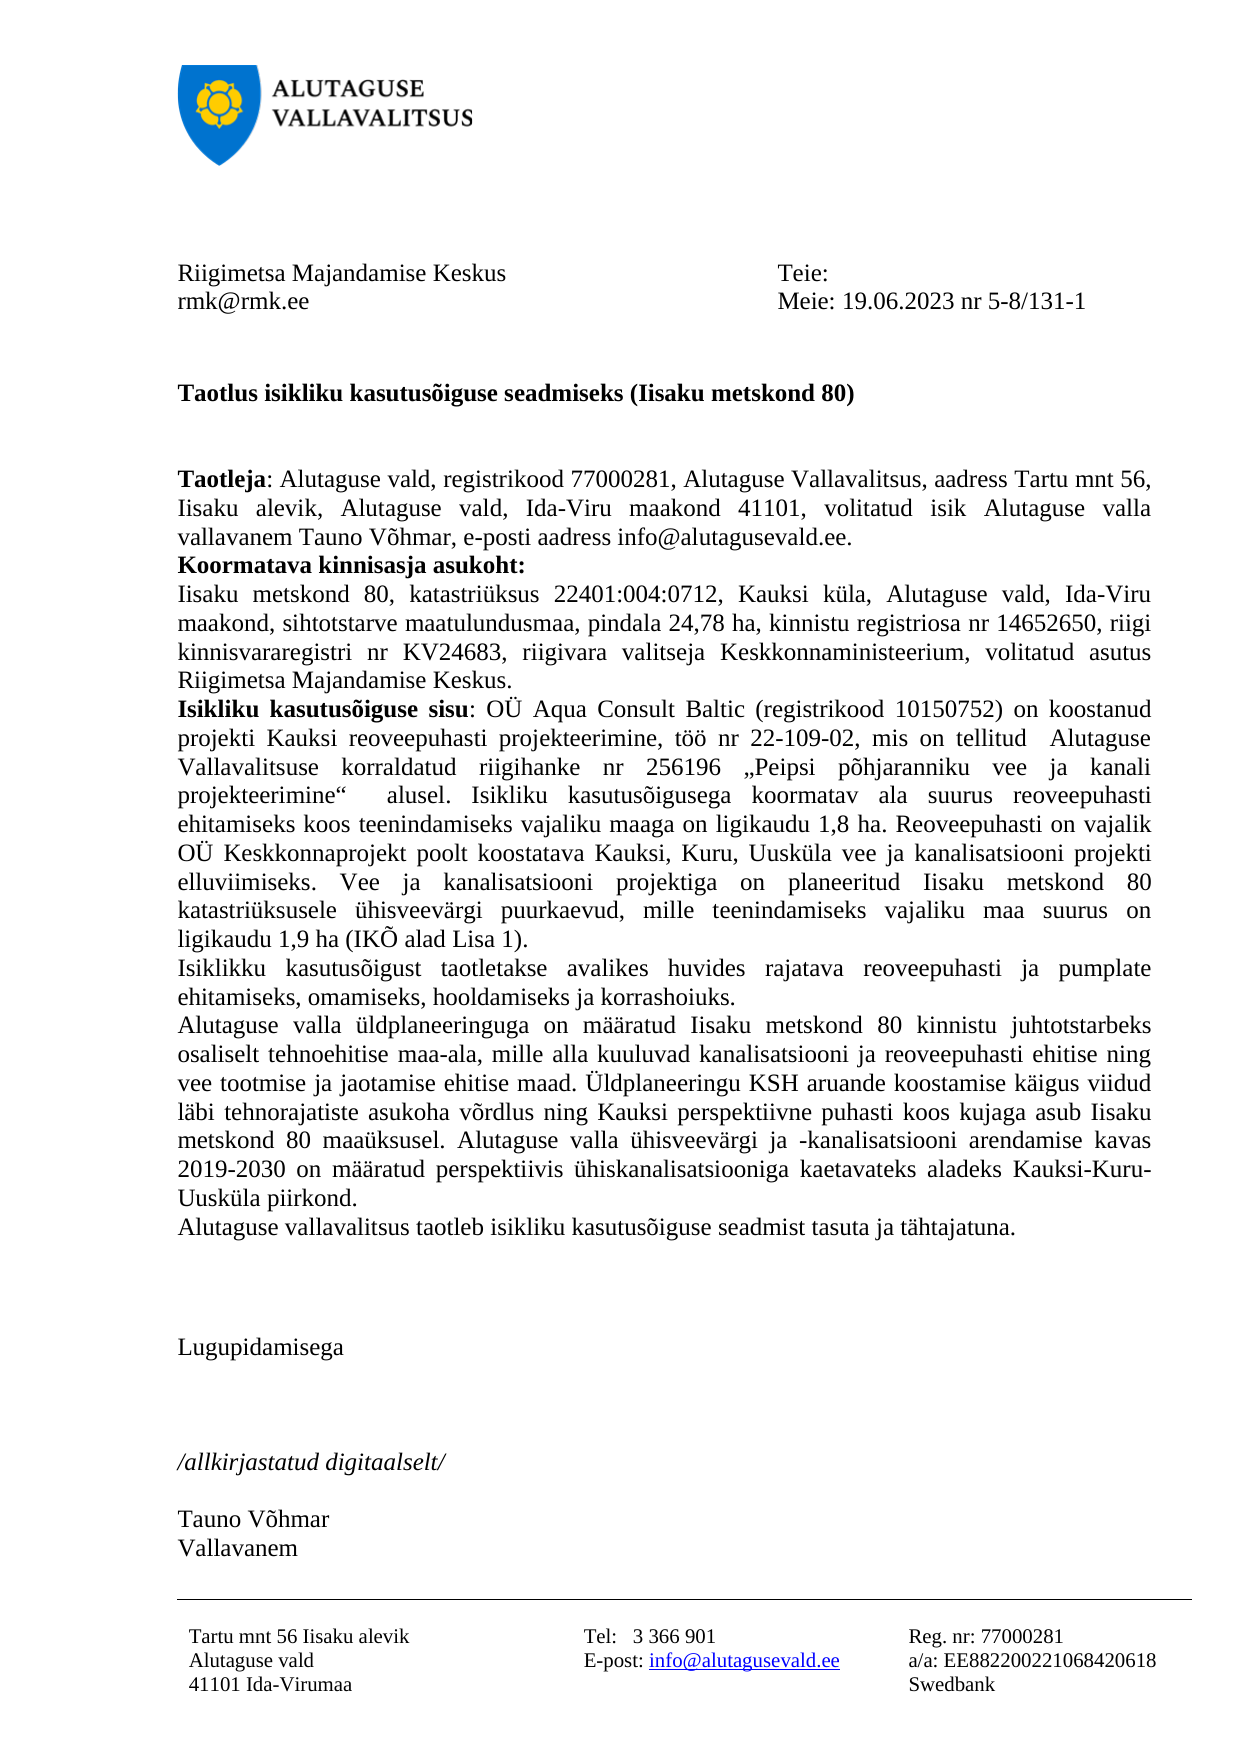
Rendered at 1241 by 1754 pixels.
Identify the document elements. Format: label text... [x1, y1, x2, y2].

text Isiklikku kasutusõigust taotletakse avalikes huvides rajatava reoveepuhasti ja pumplate ehitamiseks, omamiseks, hooldamiseks ja korrashoiuks. [177, 953, 1152, 1010]
text Isikliku kasutusõiguse sisu: OÜ Aqua Consult Baltic (registrikood 10150752) on koostanud projekti Kauksi reoveepuhasti projekteerimine, töö nr 22-109-02, mis on tellitud Alutaguse Vallavalitsuse korraldatud riigihanke nr 256196 „Peipsi põhjaranniku vee ja kanali projekteerimine“ alusel. Isikliku kasutusõigusega koormatav ala suurus reoveepuhasti ehitamiseks koos teenindamiseks vajaliku maaga on ligikaudu 1,8 ha. Reoveepuhasti on vajalik OÜ Keskkonnaprojekt poolt koostatava Kauksi, Kuru, Uusküla vee ja kanalisatsiooni projekti elluviimiseks. Vee ja kanalisatsiooni projektiga on planeeritud Iisaku metskond 80 katastriüksusele ühisveevärgi puurkaevud, mille teenindamiseks vajaliku maa suurus on ligikaudu 1,9 ha (IKÕ alad Lisa 1). [177, 694, 1152, 953]
text Riigimetsa Majandamise Keskus Teie: [177, 258, 1152, 286]
text rmk@rmk.ee Meie: 19.06.2023 nr 5-8/131-1 [177, 286, 1152, 315]
text Iisaku metskond 80, katastriüksus 22401:004:0712, Kauksi küla, Alutaguse vald, Ida-Viru maakond, sihtotstarve maatulundusmaa, pindala 24,78 ha, kinnistu registriosa nr 14652650, riigi kinnisvararegistri nr KV24683, riigivara valitseja Keskkonnaministeerium, volitatud asutus Riigimetsa Majandamise Keskus. [177, 579, 1152, 694]
text Alutaguse valla üldplaneeringuga on määratud Iisaku metskond 80 kinnistu juhtotstarbeks osaliselt tehnoehitise maa-ala, mille alla kuuluvad kanalisatsiooni ja reoveepuhasti ehitise ning vee tootmise ja jaotamise ehitise maad. Üldplaneeringu KSH aruande koostamise käigus viidud läbi tehnorajatiste asukoha võrdlus ning Kauksi perspektiivne puhasti koos kujaga asub Iisaku metskond 80 maaüksusel. Alutaguse valla ühisveevärgi ja -kanalisatsiooni arendamise kavas 2019-2030 on määratud perspektiivis ühiskanalisatsiooniga kaetavateks aladeks Kauksi-Kuru-Uusküla piirkond. [177, 1010, 1152, 1212]
picture [177, 65, 473, 166]
text Taotleja: Alutaguse vald, registrikood 77000281, Alutaguse Vallavalitsus, aadress Tartu mnt 56, Iisaku alevik, Alutaguse vald, Ida-Viru maakond 41101, volitatud isik Alutaguse valla vallavanem Tauno Võhmar, e-posti aadress info@alutagusevald.ee. [177, 464, 1152, 550]
text Alutaguse vallavalitsus taotleb isikliku kasutusõiguse seadmist tasuta ja tähtajatuna. [177, 1212, 1152, 1240]
text Tauno Võhmar [177, 1504, 1152, 1533]
text Taotlus isikliku kasutusõiguse seadmiseks (Iisaku metskond 80) [177, 378, 1152, 407]
text Koormatava kinnisasja asukoht: [177, 550, 1152, 579]
text Lugupidamisega [177, 1332, 1152, 1361]
text Vallavanem [177, 1533, 1152, 1562]
text /allkirjastatud digitaalselt/ [177, 1447, 1152, 1476]
